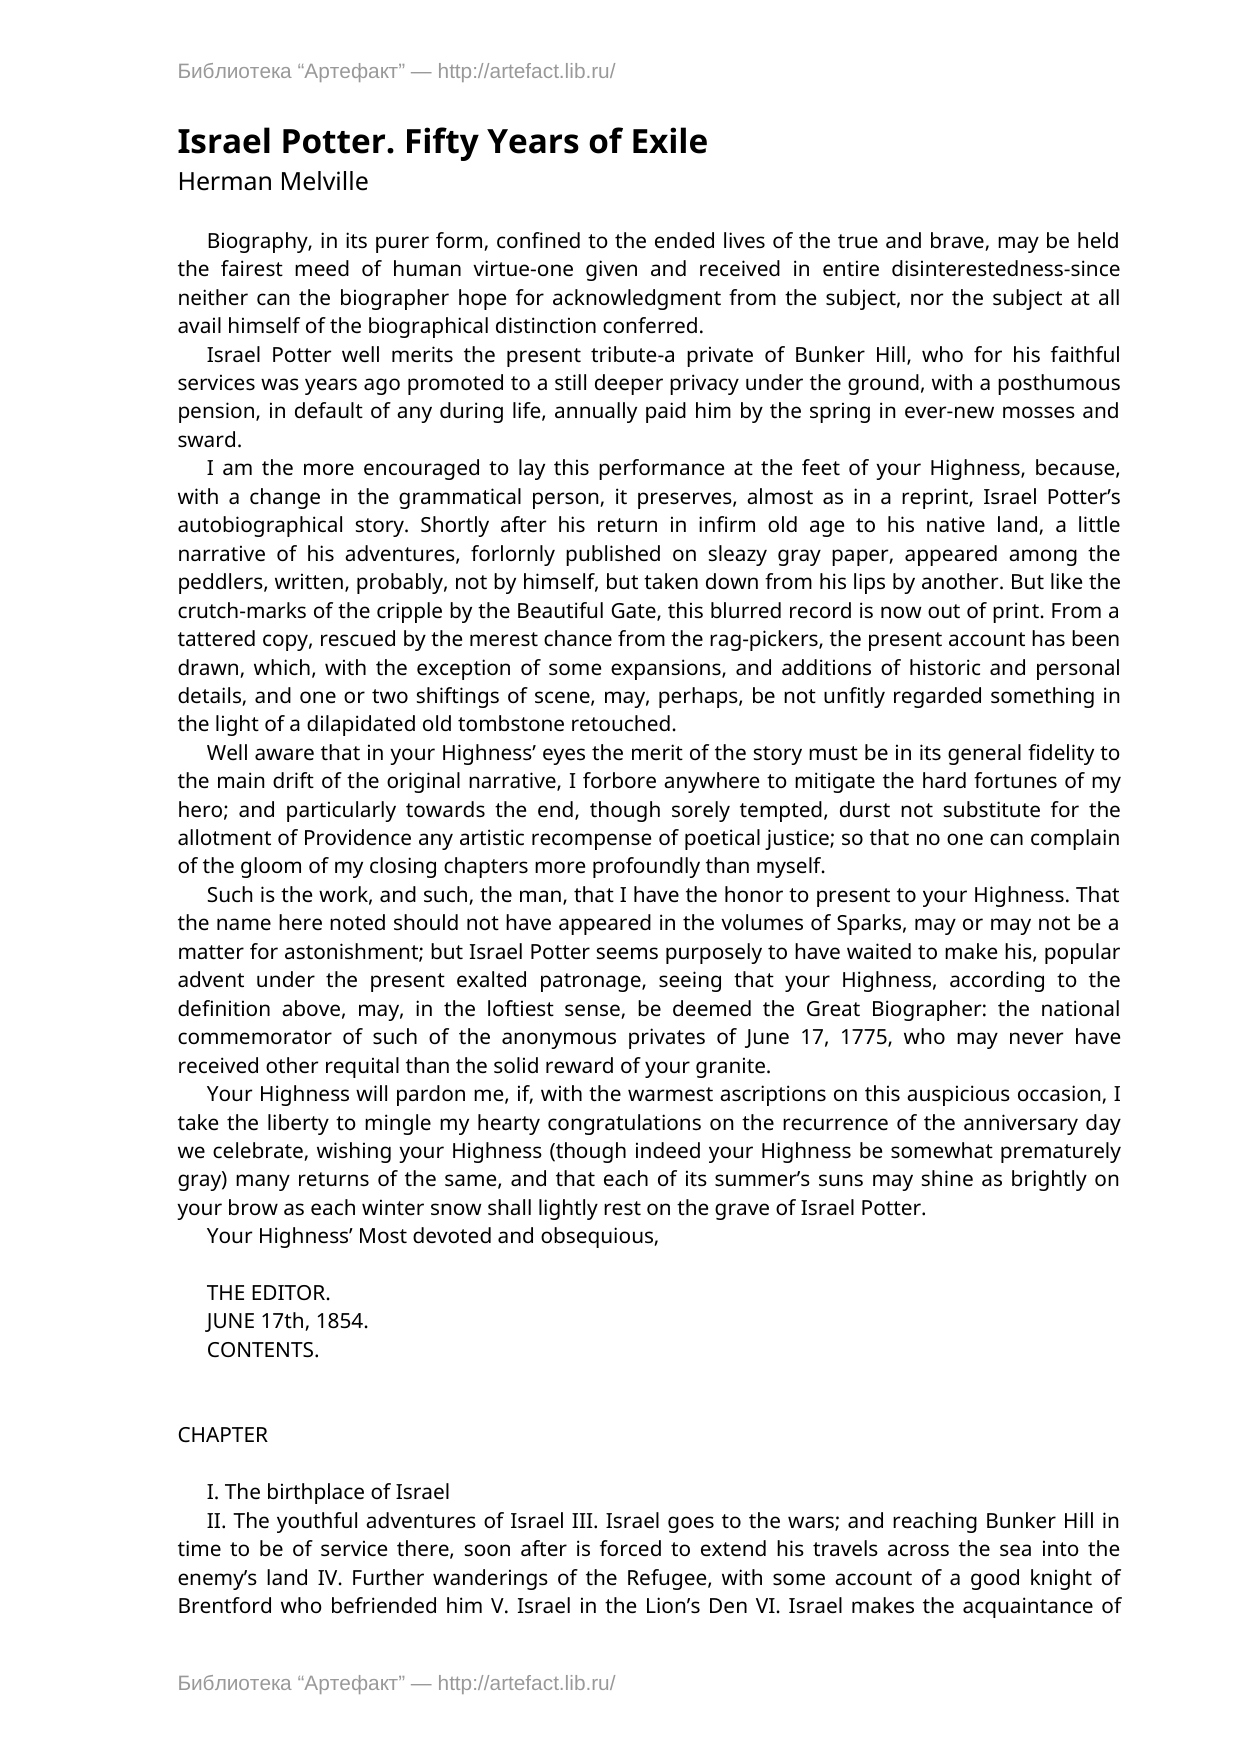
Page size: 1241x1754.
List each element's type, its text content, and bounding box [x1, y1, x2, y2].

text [177, 1506, 1122, 1619]
subtitle JUNE 17th, 1854. [177, 1307, 1122, 1335]
subtitle CONTENTS. [177, 1335, 1122, 1363]
text Such is the work, and such, the man, that I have the honor to present to your Highness. That the name here noted should not have appeared in the volumes of Sparks, may or may not be a matter for astonishment; but Israel Potter seems purposely to have waited to make his, popular advent under the present exalted patronage, seeing that your Highness, according to the definition above, may, in the loftiest sense, be deemed the Great Biographer: the national commemorator of such of the anonymous privates of June 17, 1775, who may never have received other requital than the solid reward of your granite. [177, 880, 1122, 1079]
text I am the more encouraged to lay this performance at the feet of your Highness, because, with a change in the grammatical person, it preserves, almost as in a reprint, Israel Potter’s autobiographical story. Shortly after his return in infirm old age to his native land, a little narrative of his adventures, forlornly published on sleazy gray paper, appeared among the peddlers, written, probably, not by himself, but taken down from his lips by another. But like the crutch-marks of the cripple by the Beautiful Gate, this blurred record is now out of print. From a tattered copy, rescued by the merest chance from the rag-pickers, the present account has been drawn, which, with the exception of some expansions, and additions of historic and personal details, and one or two shiftings of scene, may, perhaps, be not unfitly regarded something in the light of a dilapidated old tombstone retouched. [177, 453, 1122, 738]
text Biography, in its purer form, confined to the ended lives of the true and brave, may be held the fairest meed of human virtue-one given and received in entire disinterestedness-since neither can the biographer hope for acknowledgment from the subject, nor the subject at all avail himself of the biographical distinction conferred. [177, 226, 1122, 340]
subtitle CHAPTER [177, 1420, 1122, 1449]
subtitle Israel Potter. Fifty Years of Exile [177, 118, 1122, 163]
subtitle THE EDITOR. [177, 1278, 1122, 1307]
text I. The birthplace of Israel [177, 1477, 1122, 1506]
text Your Highness’ Most devoted and obsequious, [177, 1221, 1122, 1250]
text Well aware that in your Highness’ eyes the merit of the story must be in its general fidelity to the main drift of the original narrative, I forbore anywhere to mitigate the hard fortunes of my hero; and particularly towards the end, though sorely tempted, durst not substitute for the allotment of Providence any artistic recompense of poetical justice; so that no one can complain of the gloom of my closing chapters more profoundly than myself. [177, 738, 1122, 880]
subtitle Herman Melville [177, 163, 1122, 198]
text Your Highness will pardon me, if, with the warmest ascriptions on this auspicious occasion, I take the liberty to mingle my hearty congratulations on the recurrence of the anniversary day we celebrate, wishing your Highness (though indeed your Highness be somewhat prematurely gray) many returns of the same, and that each of its summer’s suns may shine as brightly on your brow as each winter snow shall lightly rest on the grave of Israel Potter. [177, 1079, 1122, 1221]
text Israel Potter well merits the present tribute-a private of Bunker Hill, who for his faithful services was years ago promoted to a still deeper privacy under the ground, with a posthumous pension, in default of any during life, annually paid him by the spring in ever-new mosses and sward. [177, 340, 1122, 453]
